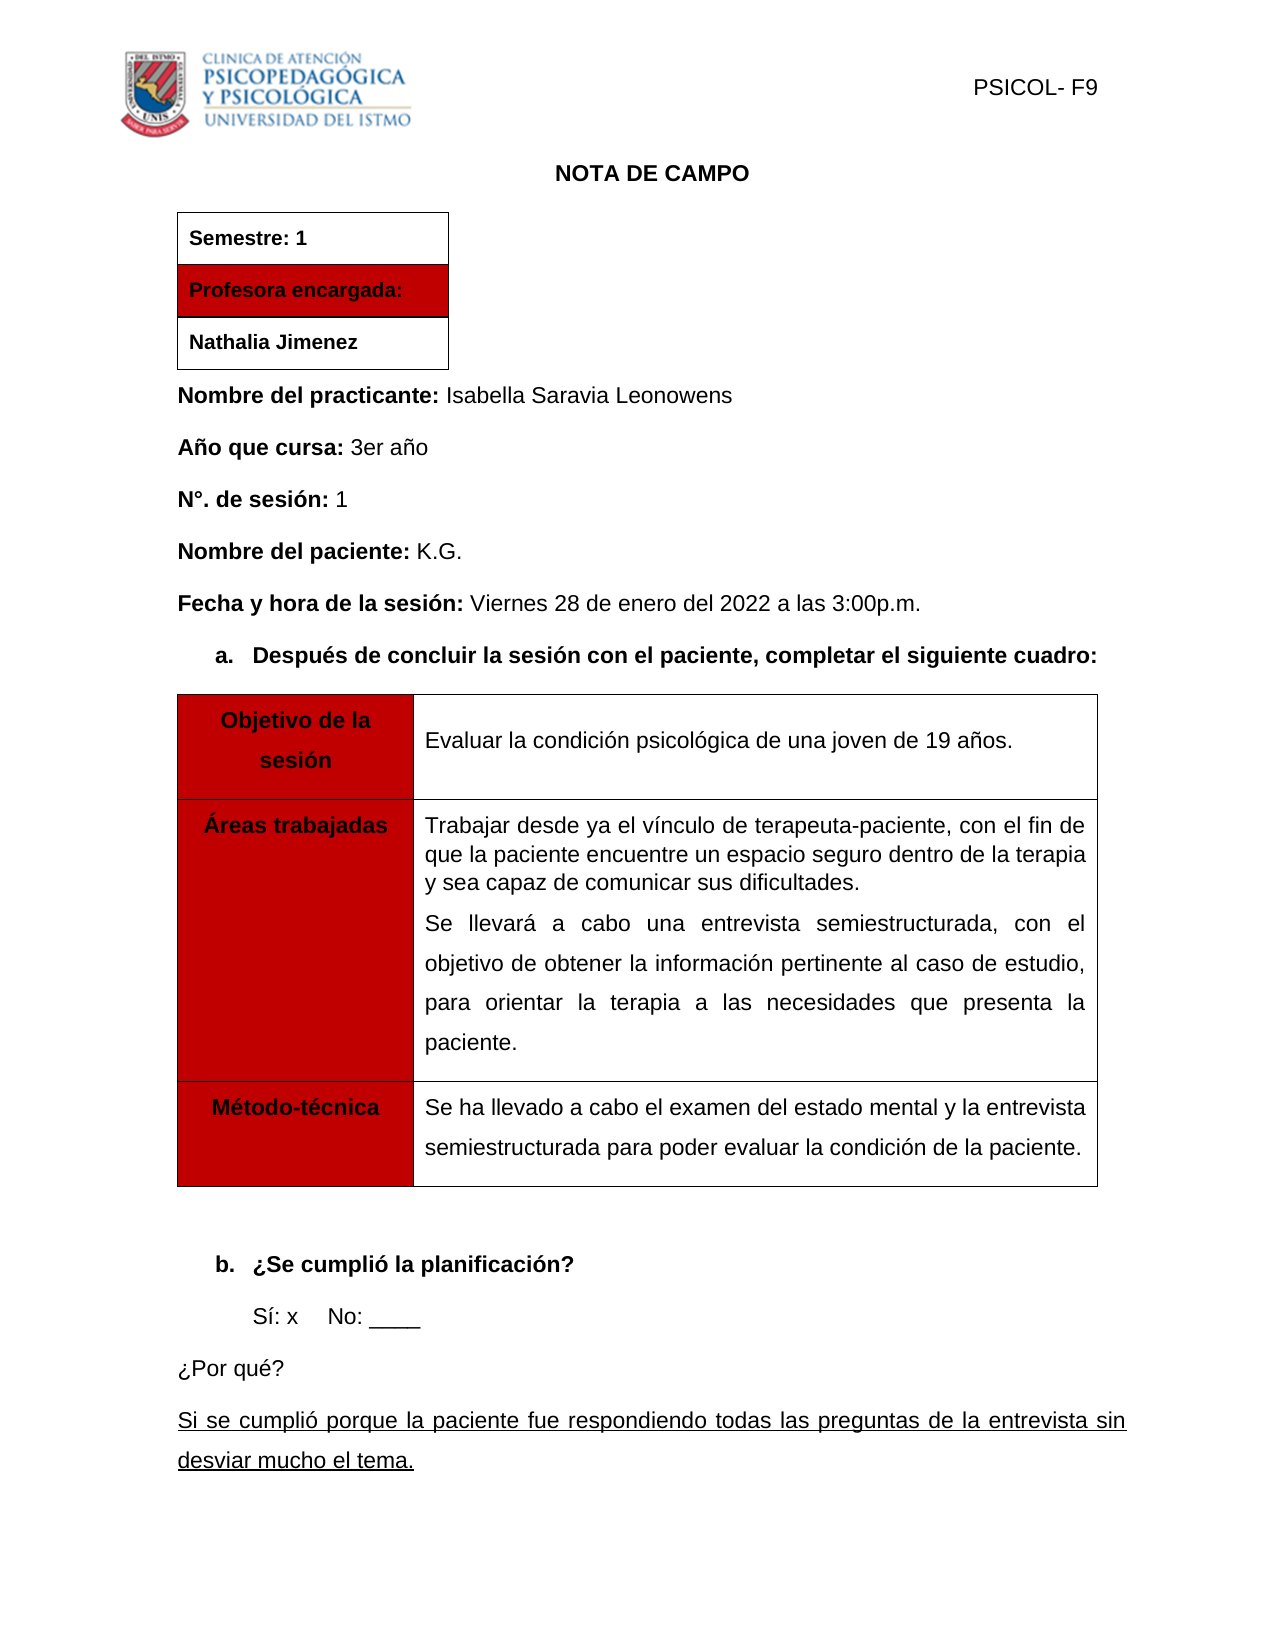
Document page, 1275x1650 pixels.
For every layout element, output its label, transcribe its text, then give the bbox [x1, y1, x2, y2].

text Año que cursa: 3er año [177, 434, 1127, 460]
text N°. de sesión: 1 [177, 486, 1127, 512]
table_header Evaluar la condición psicológica de una joven de 19 años. [414, 695, 1097, 799]
table_cell Áreas trabajadas [178, 800, 413, 1081]
table_cell Nathalia Jimenez [178, 318, 448, 368]
text Nombre del practicante: Isabella Saravia Leonowens [177, 382, 1127, 408]
list Después de concluir la sesión con el paciente, completar el siguiente cuadro: [215, 642, 1127, 668]
text ¿Por qué? [177, 1355, 1127, 1381]
table_cell Profesora encargada: [178, 265, 448, 316]
text Si se cumplió porque la paciente fue respondiendo todas las preguntas de la entrevista sin desviar mucho el tema. [177, 1431, 1127, 1473]
picture [65, 20, 437, 148]
table_header Semestre: 1 [178, 213, 448, 264]
table_header Objetivo de la sesión [178, 695, 413, 799]
table_cell Método-técnica [178, 1082, 413, 1186]
text Fecha y hora de la sesión: Viernes 28 de enero del 2022 a las 3:00p.m. [177, 590, 1127, 616]
text Si se cumplió porque la paciente fue respondiendo todas las preguntas de la entrevista sin desviar mucho el tema. [177, 1407, 1127, 1430]
list ¿Se cumplió la planificación? [215, 1251, 1127, 1277]
text Sí: x No: ____ [252, 1303, 1127, 1329]
table_cell Se ha llevado a cabo el examen del estado mental y la entrevista semiestructurada para poder evaluar la condición de la paciente. [414, 1082, 1097, 1186]
table_cell Trabajar desde ya el vínculo de terapeuta-paciente, con el fin de que la paciente encuentre un espacio seguro dentro de la terapia y sea capaz de comunicar sus dificultades. Se llevará a cabo una entrevista semiestructurada, con el objetivo de obtener la información pertinente al caso de estudio, para orientar la terapia a las necesidades que presenta la paciente. [414, 800, 1097, 1081]
text NOTA DE CAMPO [177, 160, 1127, 187]
text Nombre del paciente: K.G. [177, 538, 1127, 564]
